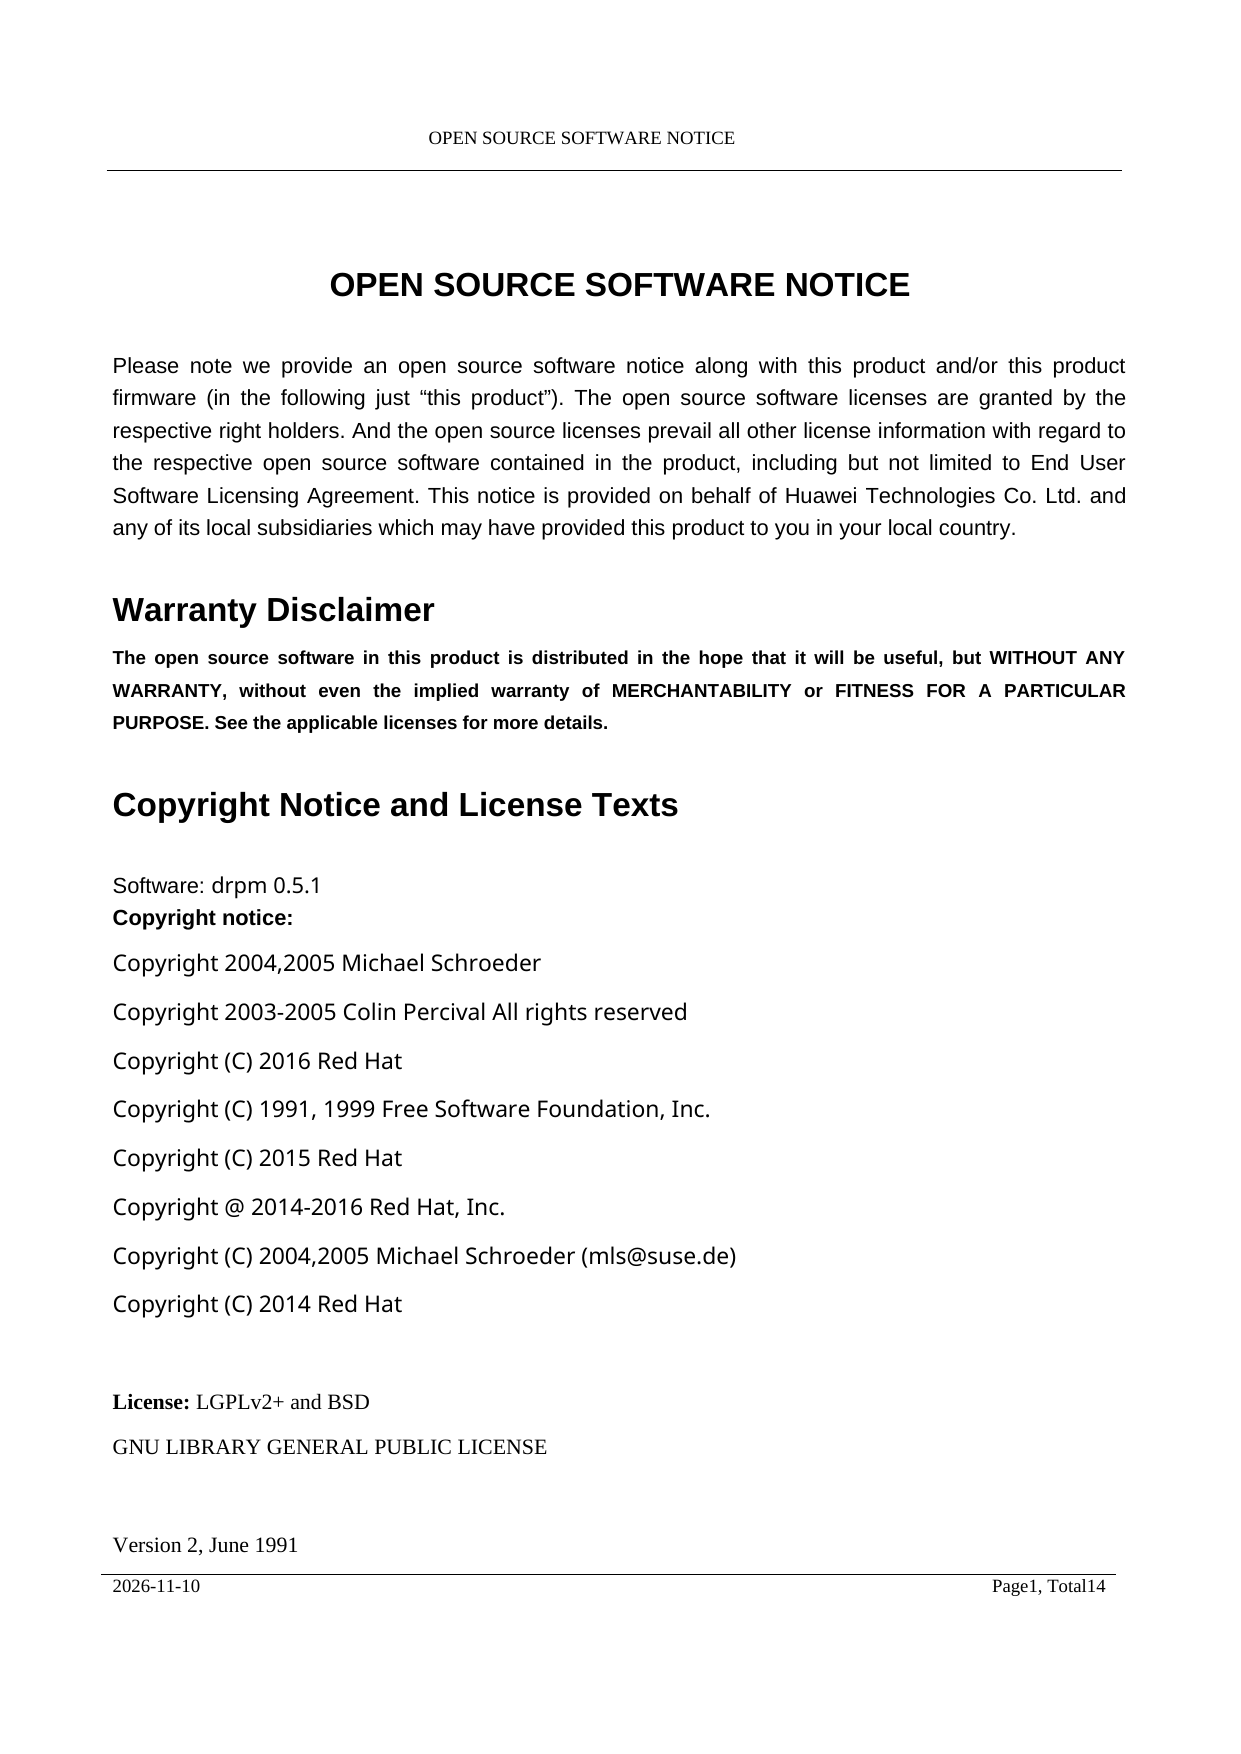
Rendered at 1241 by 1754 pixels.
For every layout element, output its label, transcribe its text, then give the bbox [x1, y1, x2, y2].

text The open source software in this product is distributed in the hope that it will be useful, but WITHOUT ANY WARRANTY, without even the implied warranty of MERCHANTABILITY or FITNESS FOR A PARTICULAR PURPOSE. See the applicable licenses for more details. [112, 641, 1128, 739]
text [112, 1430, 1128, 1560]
text OPEN SOURCE SOFTWARE NOTICE [112, 251, 1128, 316]
text License: LGPLv2+ and BSD [112, 1385, 1128, 1418]
text Please note we provide an open source software notice along with this product and/or this product firmware (in the following just “this product”). The open source software licenses are granted by the respective right holders. And the open source licenses prevail all other license information with regard to the respective open source software contained in the product, including but not limited to End User Software Licensing Agreement. This notice is provided on behalf of Huawei Technologies Co. Ltd. and any of its local subsidiaries which may have provided this product to you in your local country. [112, 349, 1128, 544]
text Warranty Disclaimer [112, 576, 1128, 641]
text Software: drpm 0.5.1 [112, 869, 1128, 901]
text Copyright notice: [112, 901, 1128, 934]
text Copyright 2004,2005 Michael Schroeder Copyright 2003-2005 Colin Percival All rights reserved Copyright (C) 2016 Red Hat Copyright (C) 1991, 1999 Free Software Foundation, Inc. Copyright (C) 2015 Red Hat Copyright @ 2014-2016 Red Hat, Inc. Copyright (C) 2004,2005 Michael Schroeder (mls@suse.de) Copyright (C) 2014 Red Hat [112, 947, 1128, 1369]
text Copyright Notice and License Texts [112, 771, 1128, 836]
